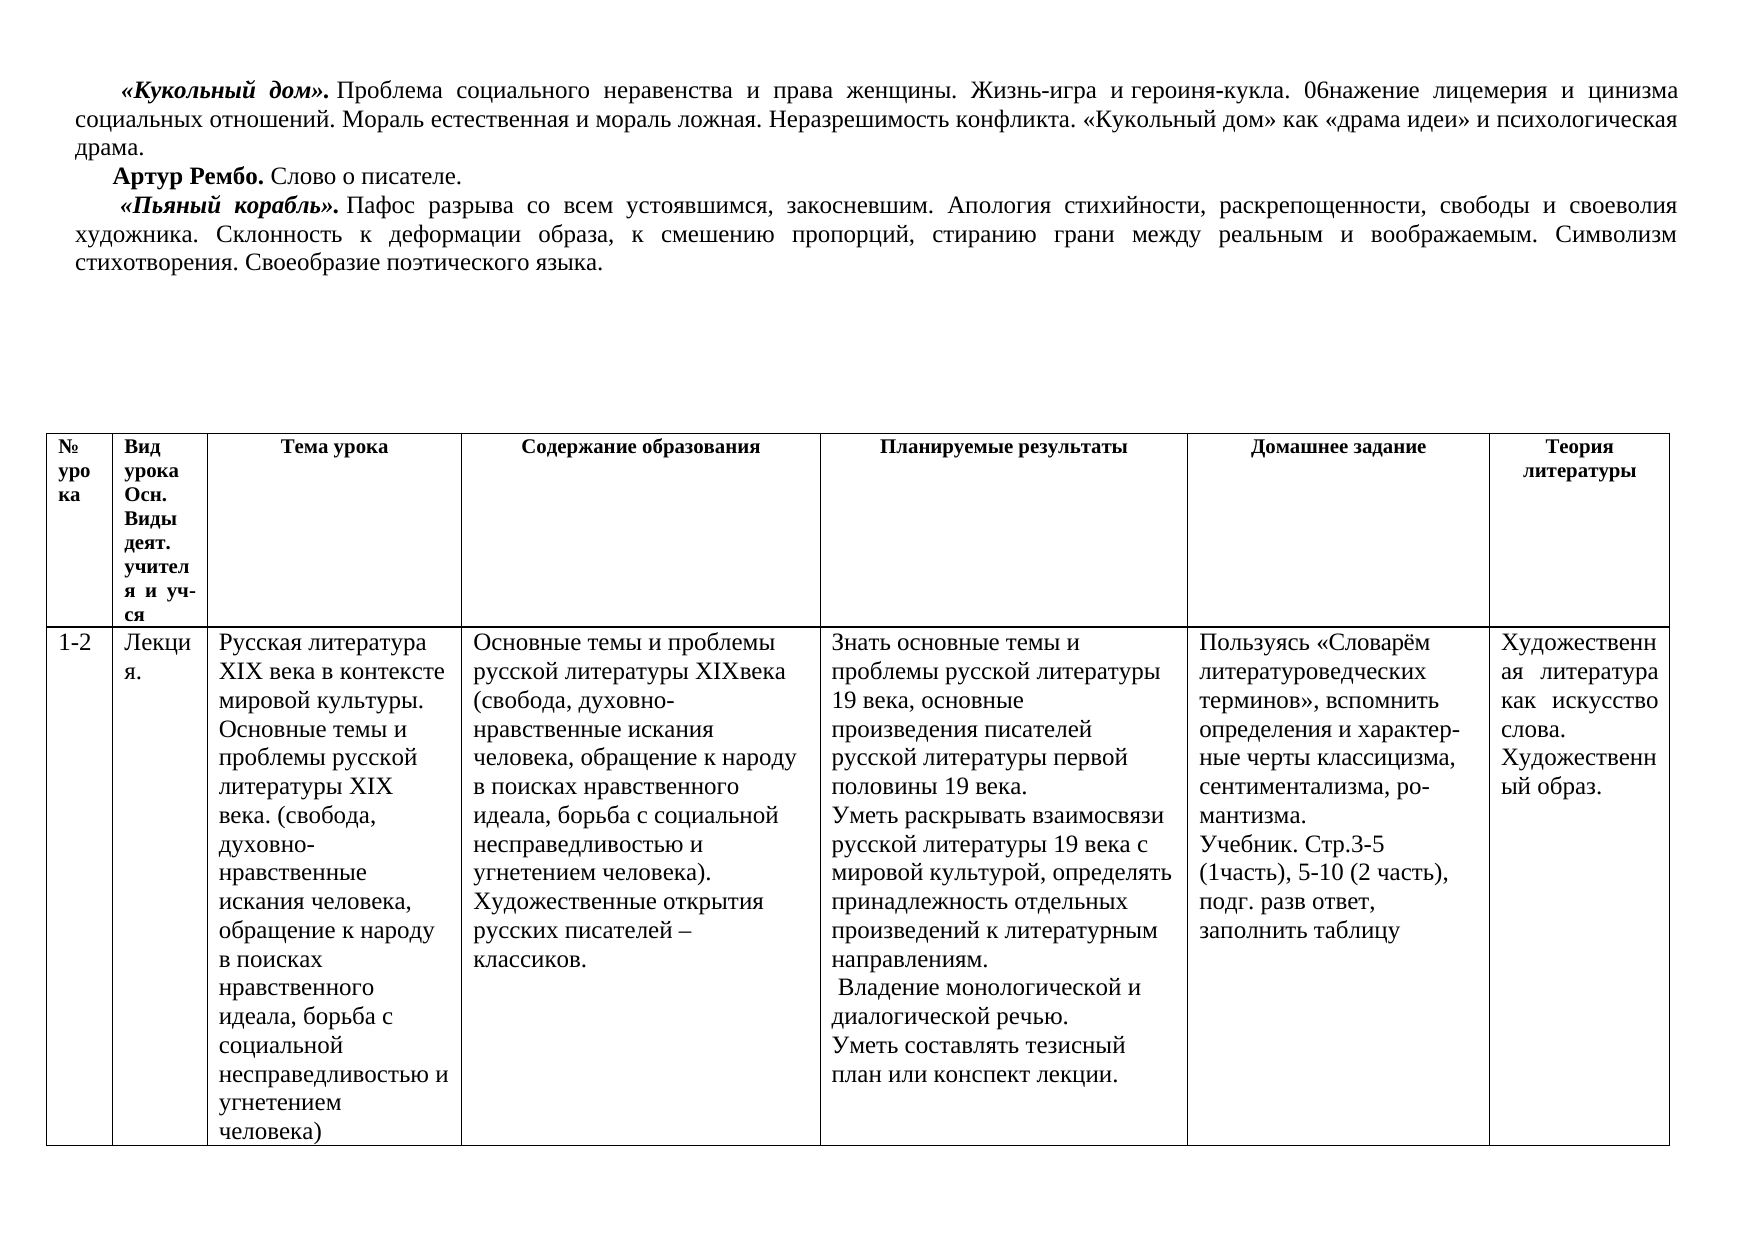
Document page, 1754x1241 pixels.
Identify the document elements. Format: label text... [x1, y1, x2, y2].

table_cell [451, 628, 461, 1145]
text «Кукольный дом». Проблема социального неравенства и права женщины. Жизнь-игра и героиня-кукла. 06нажение лицемерия и цинизма социальных отношений. Мораль естественная и мораль ложная. Неразрешимость конфликта. «Кукольный дом» как «драма идеи» и психологическая драма. [75, 75, 1679, 161]
table_cell Лекция. [113, 628, 207, 1145]
table_header № урока [47, 434, 112, 626]
table_header Домашнее задание [1188, 434, 1489, 626]
table_cell Основные темы и проблемы русской литературы XIXвека (свобода, духовно-нравственные искания человека, обращение к народу в поисках нравственного идеала, борьба с социальной несправедливостью и угнетением человека). Художественные открытия русских писателей – классиков. [462, 628, 820, 1145]
table_cell 1-2 [47, 628, 112, 1145]
table_cell Знать основные темы и проблемы русской литературы 19 века, основные произведения писателей русской литературы первой половины 19 века. Уметь раскрывать взаимосвязи русской литературы 19 века с мировой культурой, определять принадлежность отдельных произведений к литературным направлениям. Владение монологической и диалогической речью. Уметь составлять тезисный план или конспект лекции. [821, 628, 1187, 1145]
table_header Теория литературы [1490, 434, 1669, 626]
table_header Планируемые результаты [821, 434, 1187, 626]
text «Пьяный корабль». Пафос разрыва со всем устоявшимся, закосневшим. Апология стихийности, раскрепощенности, свободы и своеволия художника. Склонность к деформации образа, к смешению пропорций, стиранию грани между реальным и воображаемым. Символизм стихотворения. Своеобразие поэтического языка. [75, 190, 1679, 276]
table_header Содержание образования [462, 434, 820, 626]
table_header Тема урока [208, 434, 461, 626]
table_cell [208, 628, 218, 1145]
table_cell Пользуясь «Словарём литературоведческих терминов», вспомнить определения и характерные черты классицизма, сентиментализма, романтизма. Учебник. Стр.3-5 (1часть), 5-10 (2 часть), подг. разв ответ, заполнить таблицу [1188, 628, 1489, 1145]
table_cell Художественная литература как искусство слова. Художественный образ. [1490, 628, 1669, 1145]
text Артур Рембо. Слово о писателе. [112, 161, 1679, 190]
